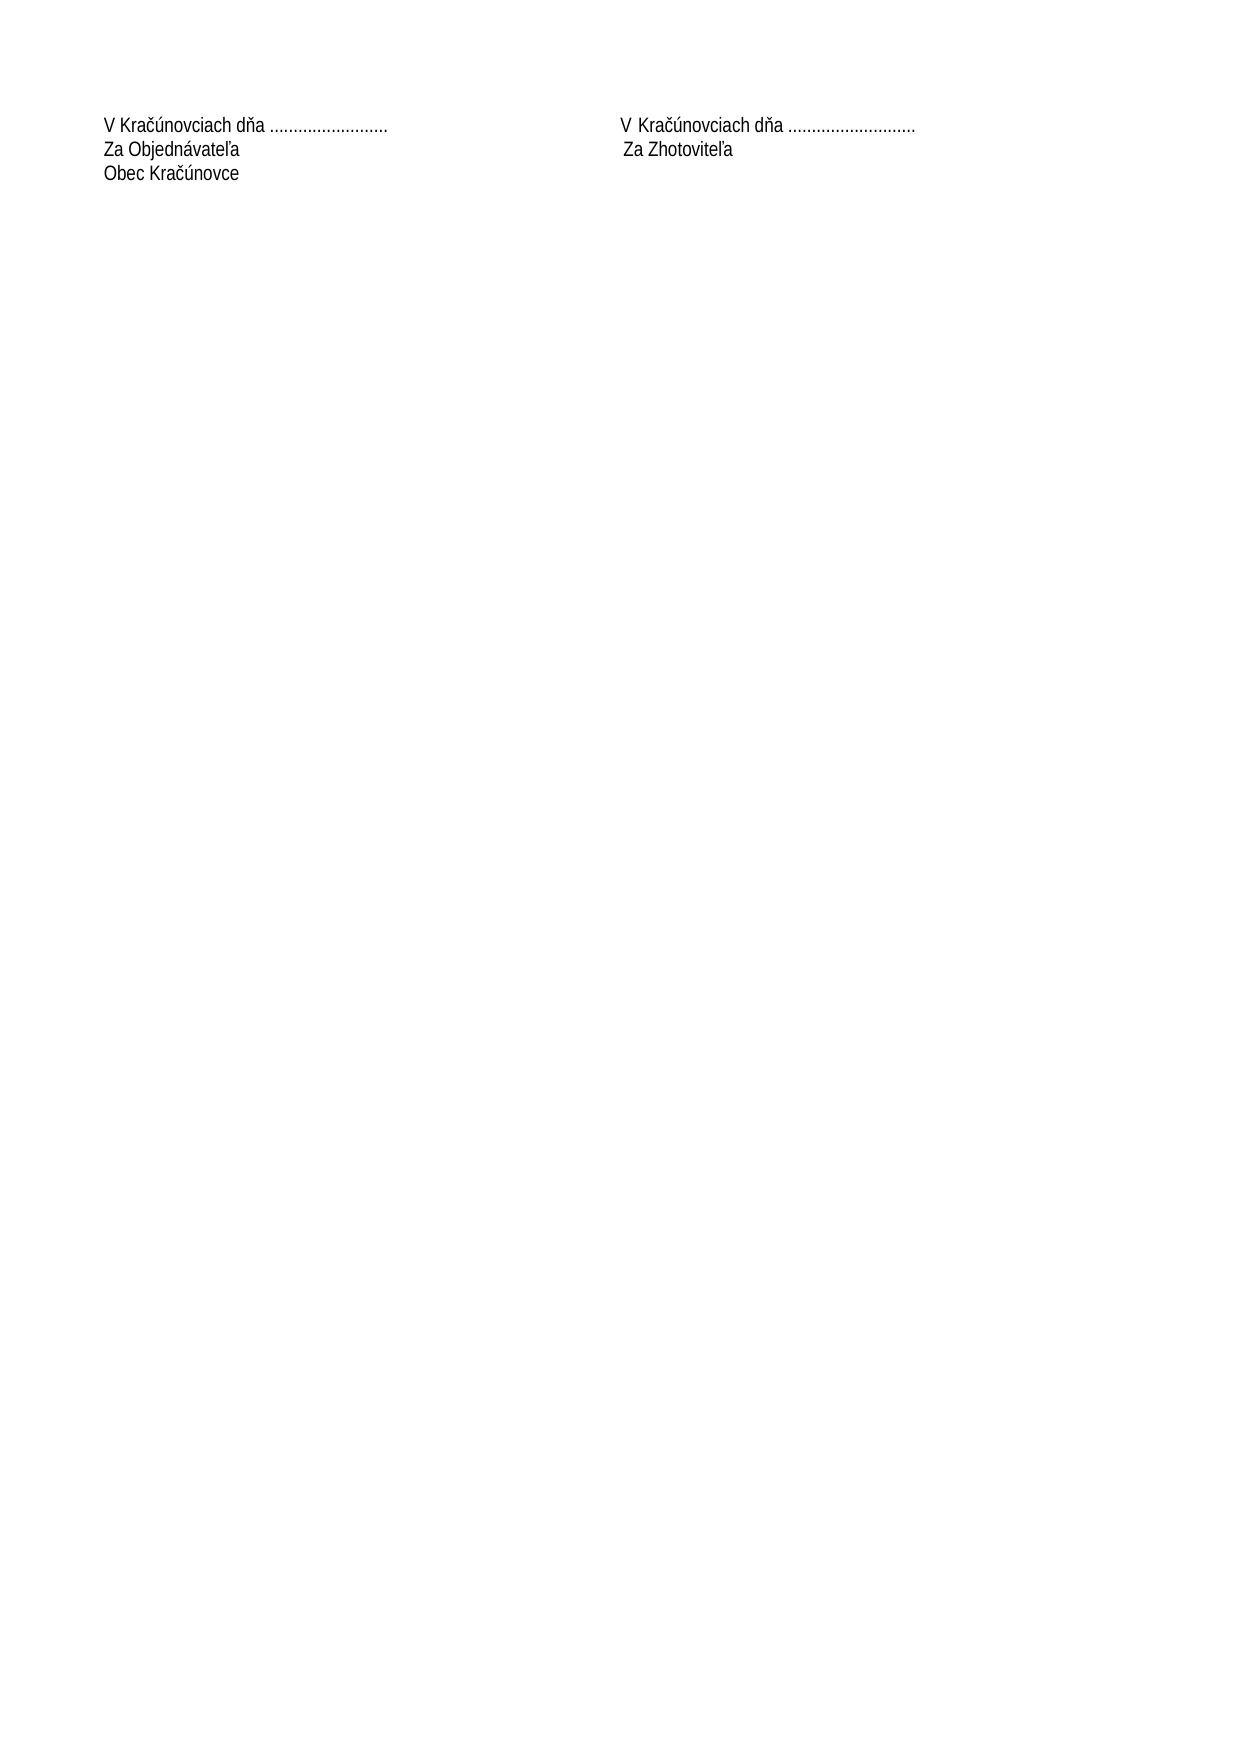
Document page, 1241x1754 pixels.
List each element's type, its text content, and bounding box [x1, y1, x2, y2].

text Obec Kračúnovce [103, 161, 1137, 184]
text V Kračúnovciach dňa ......................... V Kračúnovciach dňa ........................... [103, 113, 1137, 137]
text Za Objednávateľa Za Zhotoviteľa [103, 137, 1137, 161]
